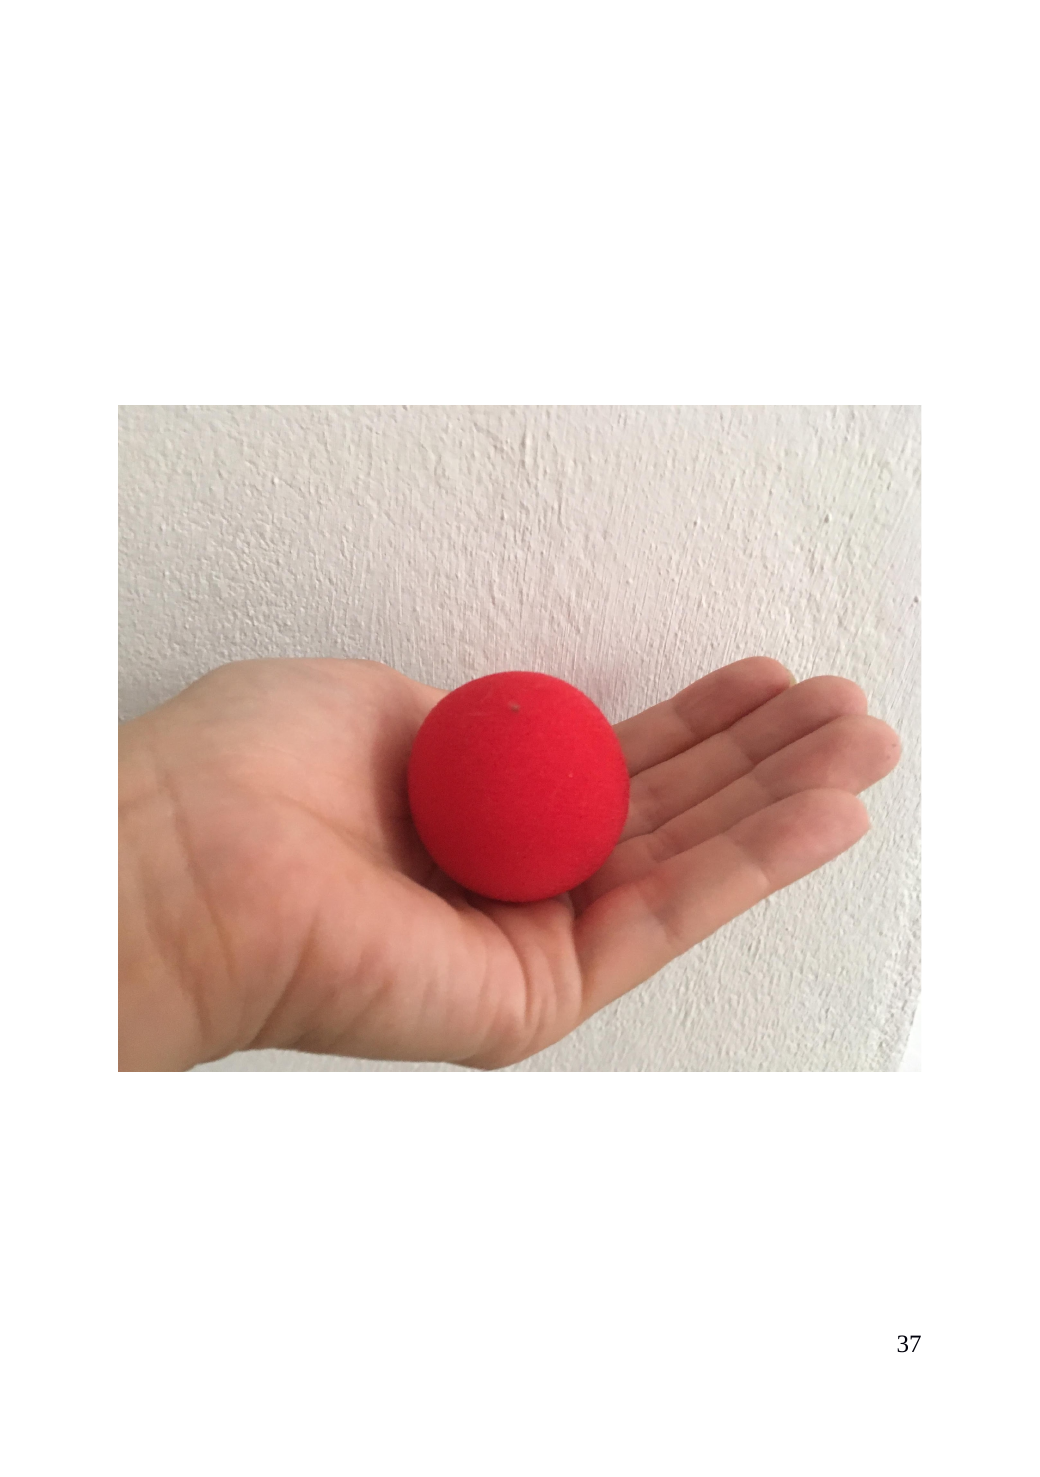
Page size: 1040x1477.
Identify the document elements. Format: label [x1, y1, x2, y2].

picture [118, 405, 922, 1072]
